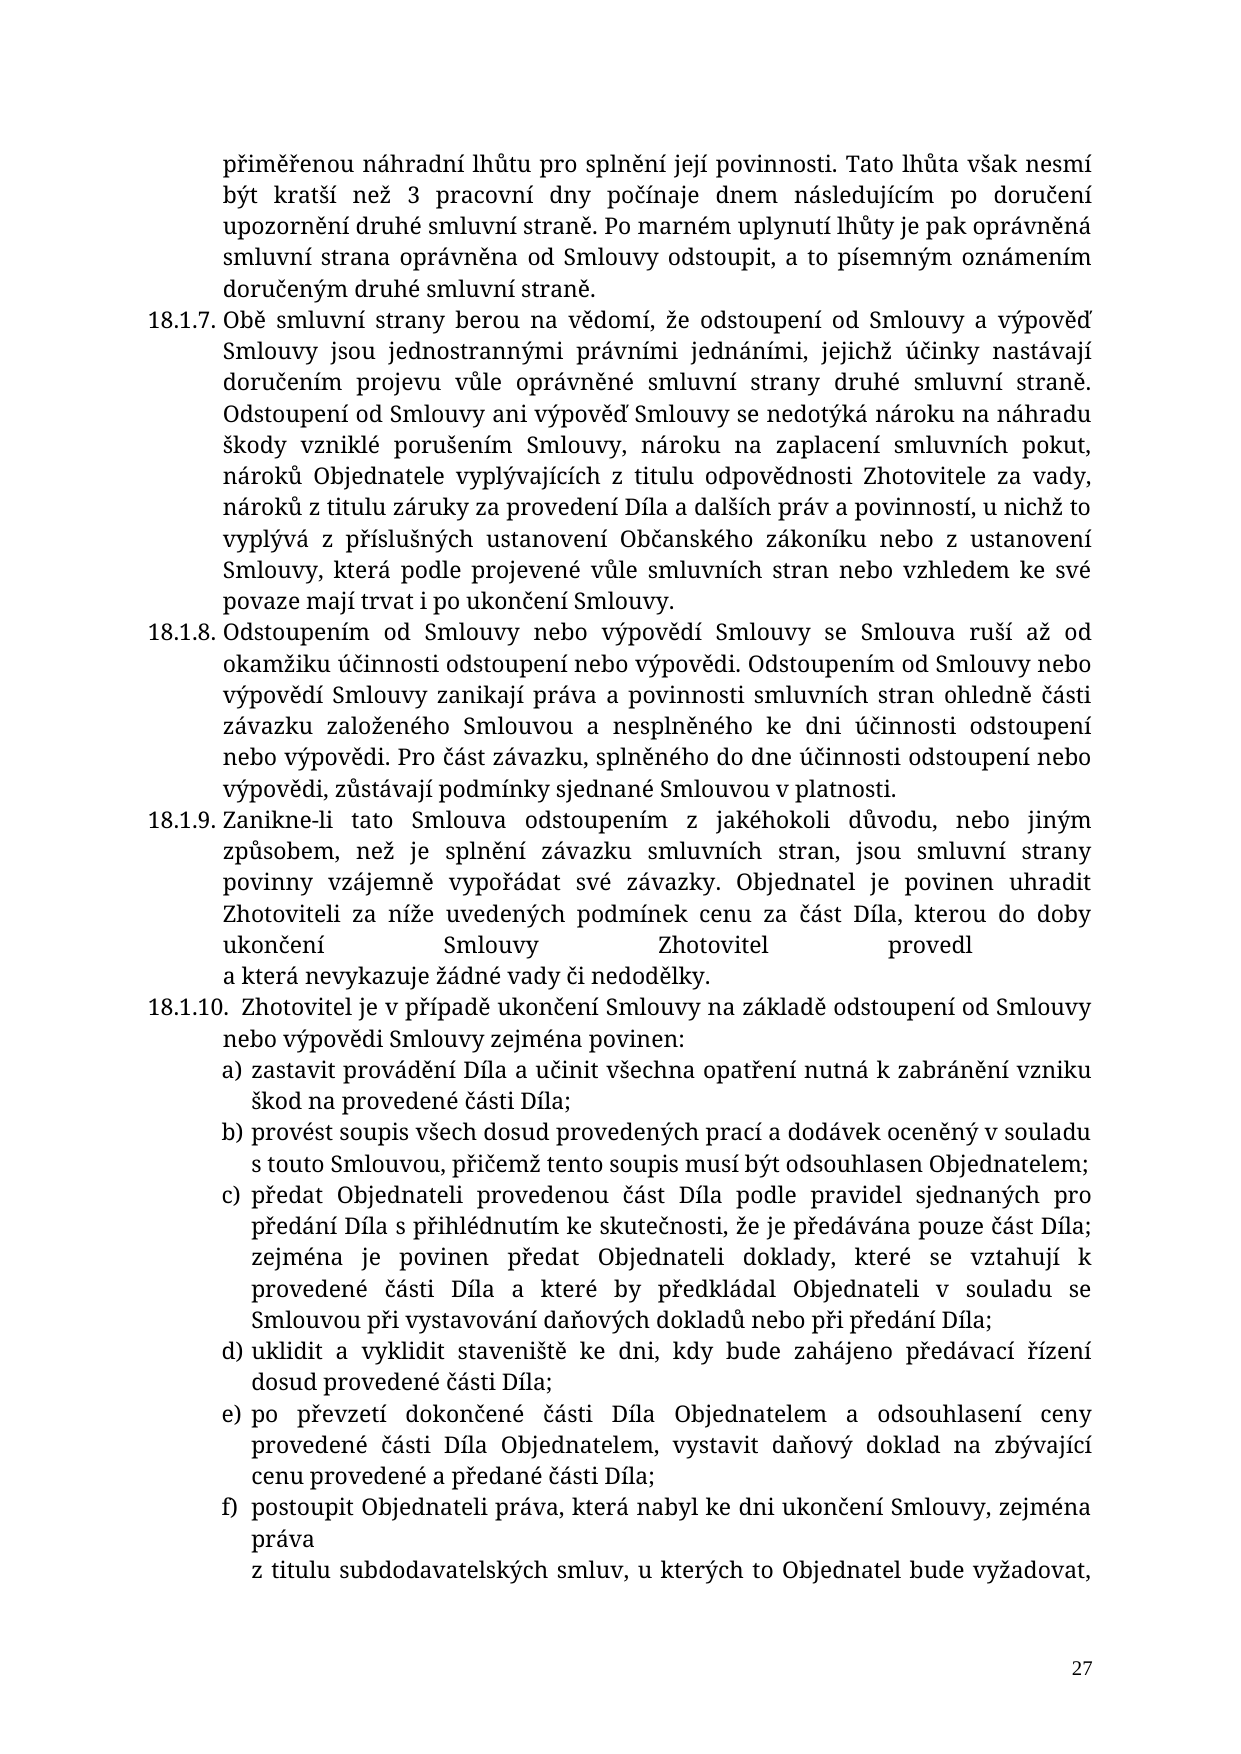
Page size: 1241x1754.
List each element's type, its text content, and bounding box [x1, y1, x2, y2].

list uklidit a vyklidit staveniště ke dni, kdy bude zahájeno předávací řízení dosud provedené části Díla; [221, 1335, 1093, 1398]
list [221, 1491, 1093, 1585]
list provést soupis všech dosud provedených prací a dodávek oceněný v souladu s touto Smlouvou, přičemž tento soupis musí být odsouhlasen Objednatelem; [221, 1116, 1093, 1179]
list zastavit provádění Díla a učinit všechna opatření nutná k zabránění vzniku škod na provedené části Díla; [221, 1054, 1093, 1116]
list Odstoupením od Smlouvy nebo výpovědí Smlouvy se Smlouva ruší až od okamžiku účinnosti odstoupení nebo výpovědi. Odstoupením od Smlouvy nebo výpovědí Smlouvy zanikají práva a povinnosti smluvních stran ohledně části závazku založeného Smlouvou a nesplněného ke dni účinnosti odstoupení nebo výpovědi. Pro část závazku, splněného do dne účinnosti odstoupení nebo výpovědi, zůstávají podmínky sjednané Smlouvou v platnosti. [148, 616, 1093, 804]
list předat Objednateli provedenou část Díla podle pravidel sjednaných pro předání Díla s přihlédnutím ke skutečnosti, že je předávána pouze část Díla; zejména je povinen předat Objednateli doklady, které se vztahují k provedené části Díla a které by předkládal Objednateli v souladu se Smlouvou při vystavování daňových dokladů nebo při předání Díla; [221, 1179, 1093, 1335]
list Obě smluvní strany berou na vědomí, že odstoupení od Smlouvy a výpověď Smlouvy jsou jednostrannými právními jednáními, jejichž účinky nastávají doručením projevu vůle oprávněné smluvní strany druhé smluvní straně. Odstoupení od Smlouvy ani výpověď Smlouvy se nedotýká nároku na náhradu škody vzniklé porušením Smlouvy, nároku na zaplacení smluvních pokut, nároků Objednatele vyplývajících z titulu odpovědnosti Zhotovitele za vady, nároků z titulu záruky za provedení Díla a dalších práv a povinností, u nichž to vyplývá z příslušných ustanovení Občanského zákoníku nebo z ustanovení Smlouvy, která podle projevené vůle smluvních stran nebo vzhledem ke své povaze mají trvat i po ukončení Smlouvy. [148, 304, 1093, 616]
list Zhotovitel je v případě ukončení Smlouvy na základě odstoupení od Smlouvy nebo výpovědi Smlouvy zejména povinen: [148, 991, 1093, 1054]
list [148, 148, 1093, 304]
list Zanikne-li tato Smlouva odstoupením z jakéhokoli důvodu, nebo jiným způsobem, než je splnění závazku smluvních stran, jsou smluvní strany povinny vzájemně vypořádat své závazky. Objednatel je povinen uhradit Zhotoviteli za níže uvedených podmínek cenu za část Díla, kterou do doby ukončení Smlouvy Zhotovitel provedl a která nevykazuje žádné vady či nedodělky. [148, 804, 1093, 991]
list po převzetí dokončené části Díla Objednatelem a odsouhlasení ceny provedené části Díla Objednatelem, vystavit daňový doklad na zbývající cenu provedené a předané části Díla; [221, 1398, 1093, 1491]
